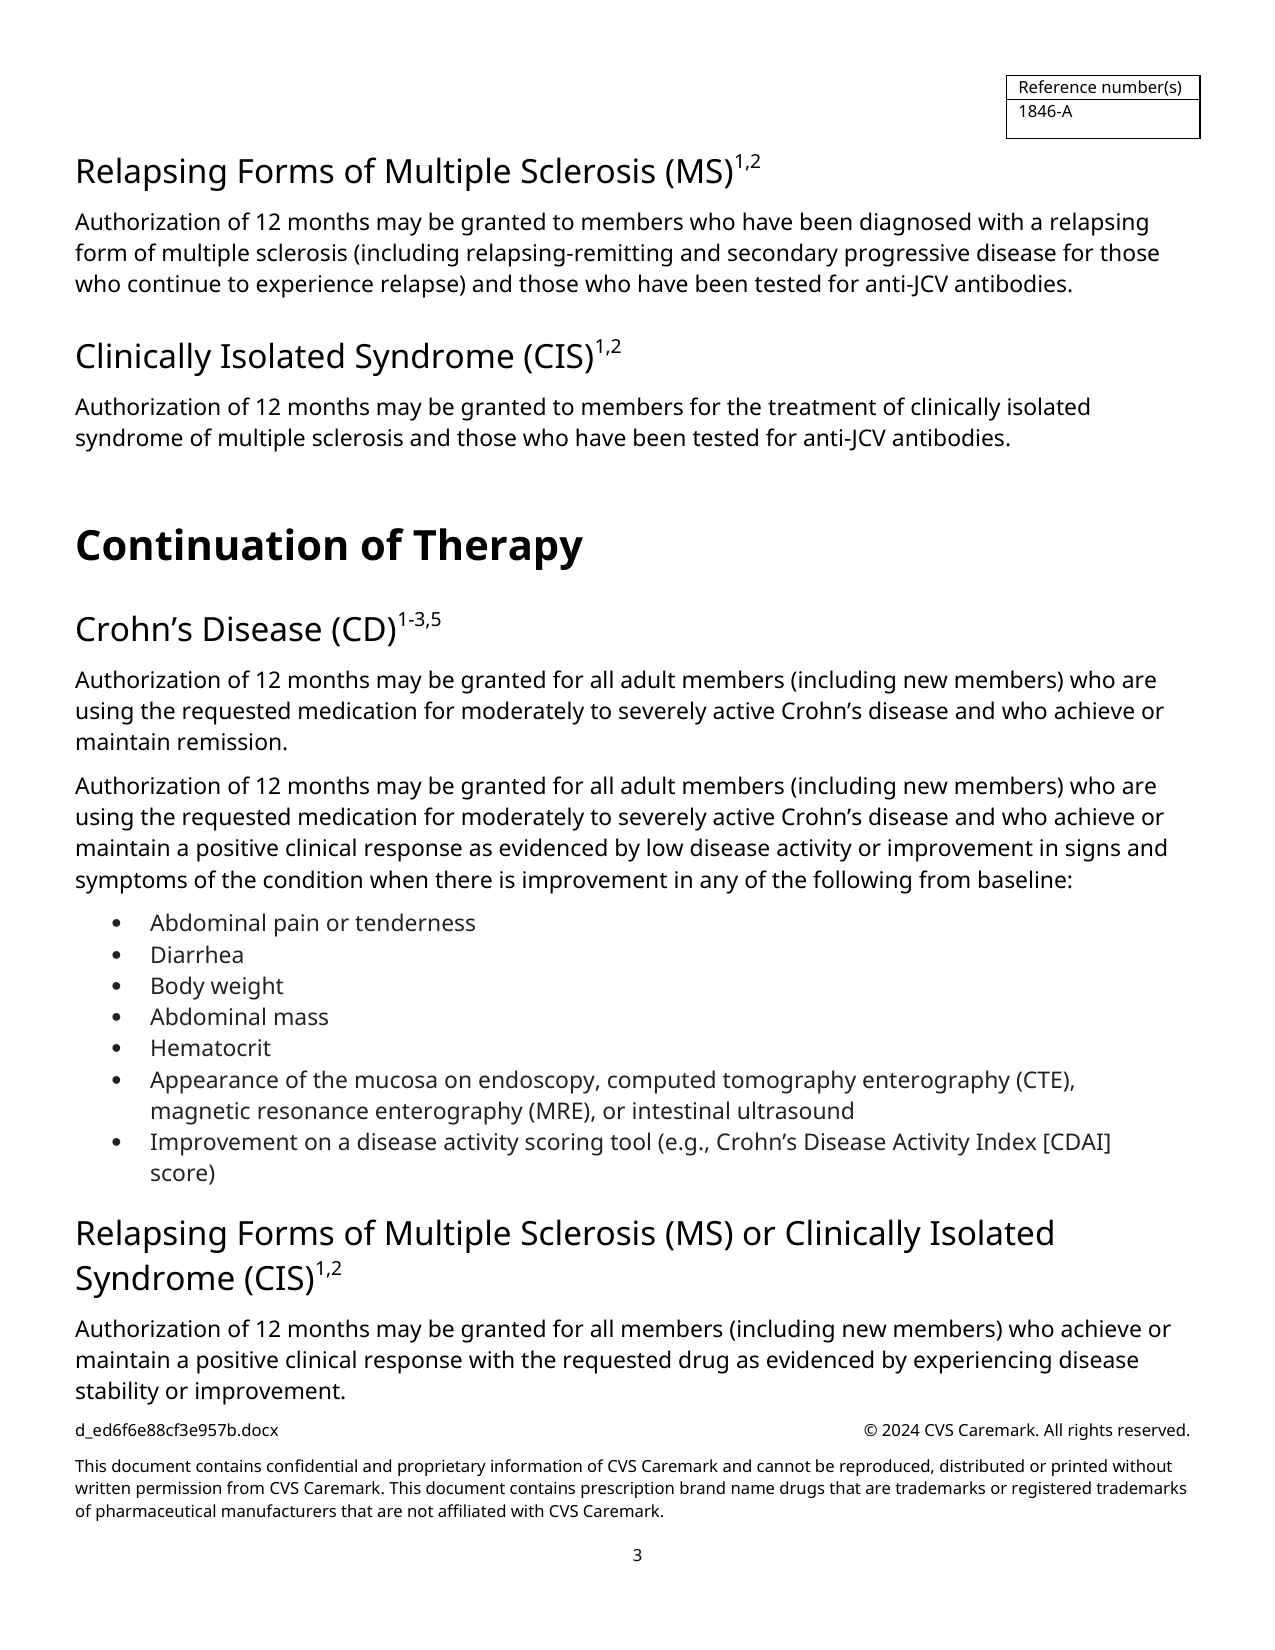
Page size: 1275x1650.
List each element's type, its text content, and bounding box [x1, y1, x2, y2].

subtitle Clinically Isolated Syndrome (CIS)1,2 [75, 333, 1200, 378]
subtitle Continuation of Therapy [75, 516, 1200, 572]
list Diarrhea [112, 939, 1161, 970]
subtitle Relapsing Forms of Multiple Sclerosis (MS)1,2 [75, 148, 1200, 193]
list Improvement on a disease activity scoring tool (e.g., Crohn’s Disease Activity Index [CDAI] score) [112, 1126, 1161, 1189]
list Appearance of the mucosa on endoscopy, computed tomography enterography (CTE), magnetic resonance enterography (MRE), or intestinal ultrasound [112, 1064, 1161, 1126]
list Abdominal pain or tenderness [112, 907, 1161, 939]
text Authorization of 12 months may be granted to members for the treatment of clinically isolated syndrome of multiple sclerosis and those who have been tested for anti-JCV antibodies. [75, 391, 1200, 453]
subtitle Crohn’s Disease (CD)1-3,5 [75, 606, 1200, 651]
text Authorization of 12 months may be granted for all adult members (including new members) who are using the requested medication for moderately to severely active Crohn’s disease and who achieve or maintain remission. [75, 664, 1200, 757]
text Authorization of 12 months may be granted for all adult members (including new members) who are using the requested medication for moderately to severely active Crohn’s disease and who achieve or maintain a positive clinical response as evidenced by low disease activity or improvement in signs and symptoms of the condition when there is improvement in any of the following from baseline: [75, 770, 1200, 895]
text Authorization of 12 months may be granted for all members (including new members) who achieve or maintain a positive clinical response with the requested drug as evidenced by experiencing disease stability or improvement. [75, 1313, 1200, 1407]
text Authorization of 12 months may be granted to members who have been diagnosed with a relapsing form of multiple sclerosis (including relapsing-remitting and secondary progressive disease for those who continue to experience relapse) and those who have been tested for anti-JCV antibodies. [75, 206, 1200, 299]
subtitle Relapsing Forms of Multiple Sclerosis (MS) or Clinically Isolated Syndrome (CIS)1,2 [75, 1209, 1200, 1300]
list Abdominal mass [112, 1001, 1161, 1032]
list Body weight [112, 970, 1161, 1001]
list Hematocrit [112, 1032, 1161, 1064]
